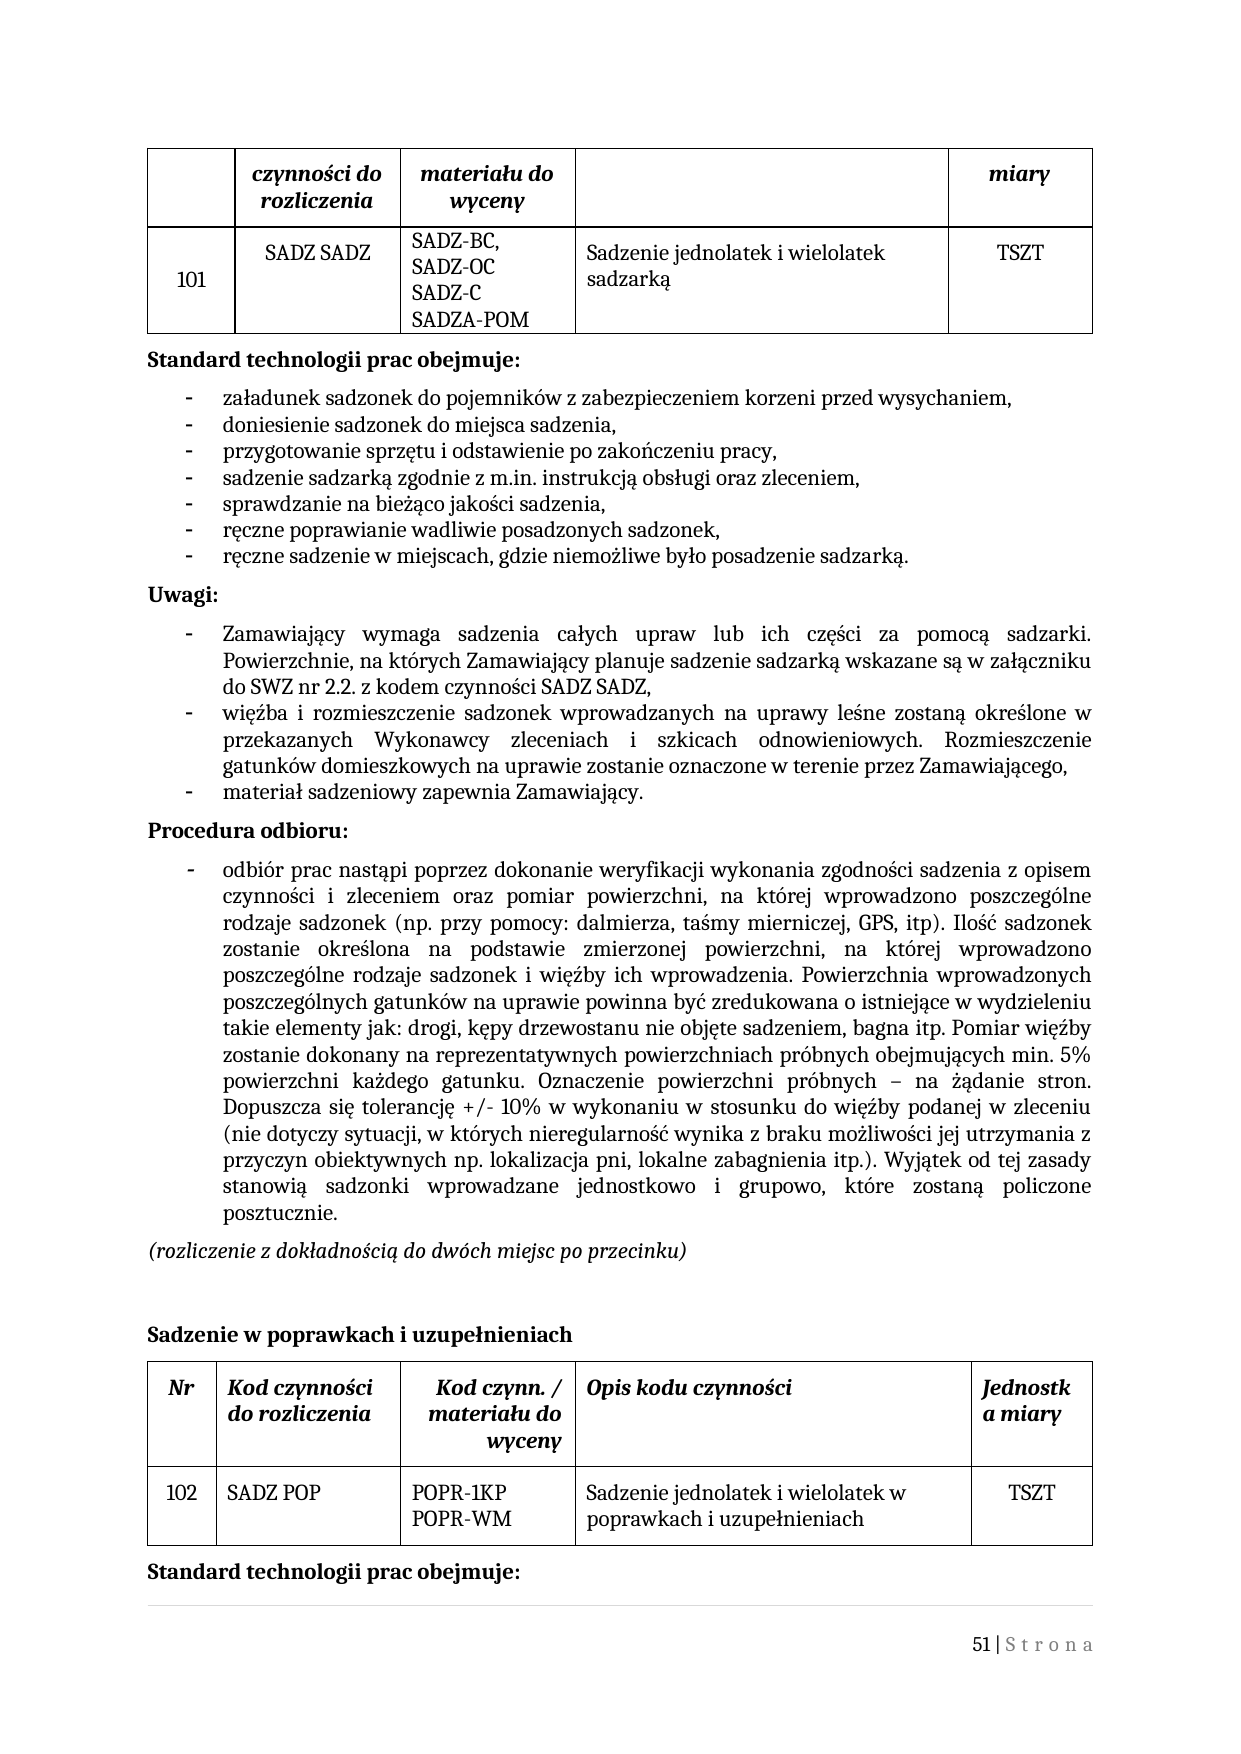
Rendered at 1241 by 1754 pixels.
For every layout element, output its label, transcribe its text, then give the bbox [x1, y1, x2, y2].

list ręczne sadzenie w miejscach, gdzie niemożliwe było posadzenie sadzarką. [185, 543, 1093, 570]
list sprawdzanie na bieżąco jakości sadzenia, [185, 491, 1093, 517]
list materiał sadzeniowy zapewnia Zamawiający. [185, 779, 1093, 806]
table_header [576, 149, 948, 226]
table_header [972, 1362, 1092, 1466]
list przygotowanie sprzętu i odstawienie po zakończeniu pracy, [185, 438, 1093, 464]
list ręczne poprawianie wadliwie posadzonych sadzonek, [185, 517, 1093, 543]
text Sadzenie w poprawkach i uzupełnieniach [148, 1322, 1093, 1349]
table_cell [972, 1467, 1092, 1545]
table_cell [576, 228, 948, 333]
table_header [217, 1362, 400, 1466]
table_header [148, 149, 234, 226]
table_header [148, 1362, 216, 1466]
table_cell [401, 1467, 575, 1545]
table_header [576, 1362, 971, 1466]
list więźba i rozmieszczenie sadzonek wprowadzanych na uprawy leśne zostaną określone w przekazanych Wykonawcy zleceniach i szkicach odnowieniowych. Rozmieszczenie gatunków domieszkowych na uprawie zostanie oznaczone w terenie przez Zamawiającego, [185, 700, 1093, 779]
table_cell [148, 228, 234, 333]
list doniesienie sadzonek do miejsca sadzenia, [185, 412, 1093, 438]
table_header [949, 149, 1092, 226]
text Standard technologii prac obejmuje: [148, 346, 1093, 373]
text Standard technologii prac obejmuje: [148, 1558, 1093, 1585]
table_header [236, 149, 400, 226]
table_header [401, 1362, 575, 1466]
list załadunek sadzonek do pojemników z zabezpieczeniem korzeni przed wysychaniem, [185, 385, 1093, 412]
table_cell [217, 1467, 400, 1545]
text (rozliczenie z dokładnością do dwóch miejsc po przecinku) [148, 1238, 1093, 1265]
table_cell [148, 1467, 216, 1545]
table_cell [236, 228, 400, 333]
list sadzenie sadzarką zgodnie z m.in. instrukcją obsługi oraz zleceniem, [185, 464, 1093, 491]
list odbiór prac nastąpi poprzez dokonanie weryfikacji wykonania zgodności sadzenia z opisem czynności i zleceniem oraz pomiar powierzchni, na której wprowadzono poszczególne rodzaje sadzonek (np. przy pomocy: dalmierza, taśmy mierniczej, GPS, itp). Ilość sadzonek zostanie określona na podstawie zmierzonej powierzchni, na której wprowadzono poszczególne rodzaje sadzonek i więźby ich wprowadzenia. Powierzchnia wprowadzonych poszczególnych gatunków na uprawie powinna być zredukowana o istniejące w wydzieleniu takie elementy jak: drogi, kępy drzewostanu nie objęte sadzeniem, bagna itp. Pomiar więźby zostanie dokonany na reprezentatywnych powierzchniach próbnych obejmujących min. 5% powierzchni każdego gatunku. Oznaczenie powierzchni próbnych – na żądanie stron. Dopuszcza się tolerancję +/- 10% w wykonaniu w stosunku do więźby podanej w zleceniu (nie dotyczy sytuacji, w których nieregularność wynika z braku możliwości jej utrzymania z przyczyn obiektywnych np. lokalizacja pni, lokalne zabagnienia itp.). Wyjątek od tej zasady stanowią sadzonki wprowadzane jednostkowo i grupowo, które zostaną policzone posztucznie. [185, 857, 1093, 1226]
text Procedura odbioru: [148, 818, 1093, 844]
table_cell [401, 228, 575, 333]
text Uwagi: [148, 582, 1093, 608]
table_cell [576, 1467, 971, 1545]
list Zamawiający wymaga sadzenia całych upraw lub ich części za pomocą sadzarki. Powierzchnie, na których Zamawiający planuje sadzenie sadzarką wskazane są w załączniku do SWZ nr 2.2. z kodem czynności SADZ SADZ, [185, 621, 1093, 700]
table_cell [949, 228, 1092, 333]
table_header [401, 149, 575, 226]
